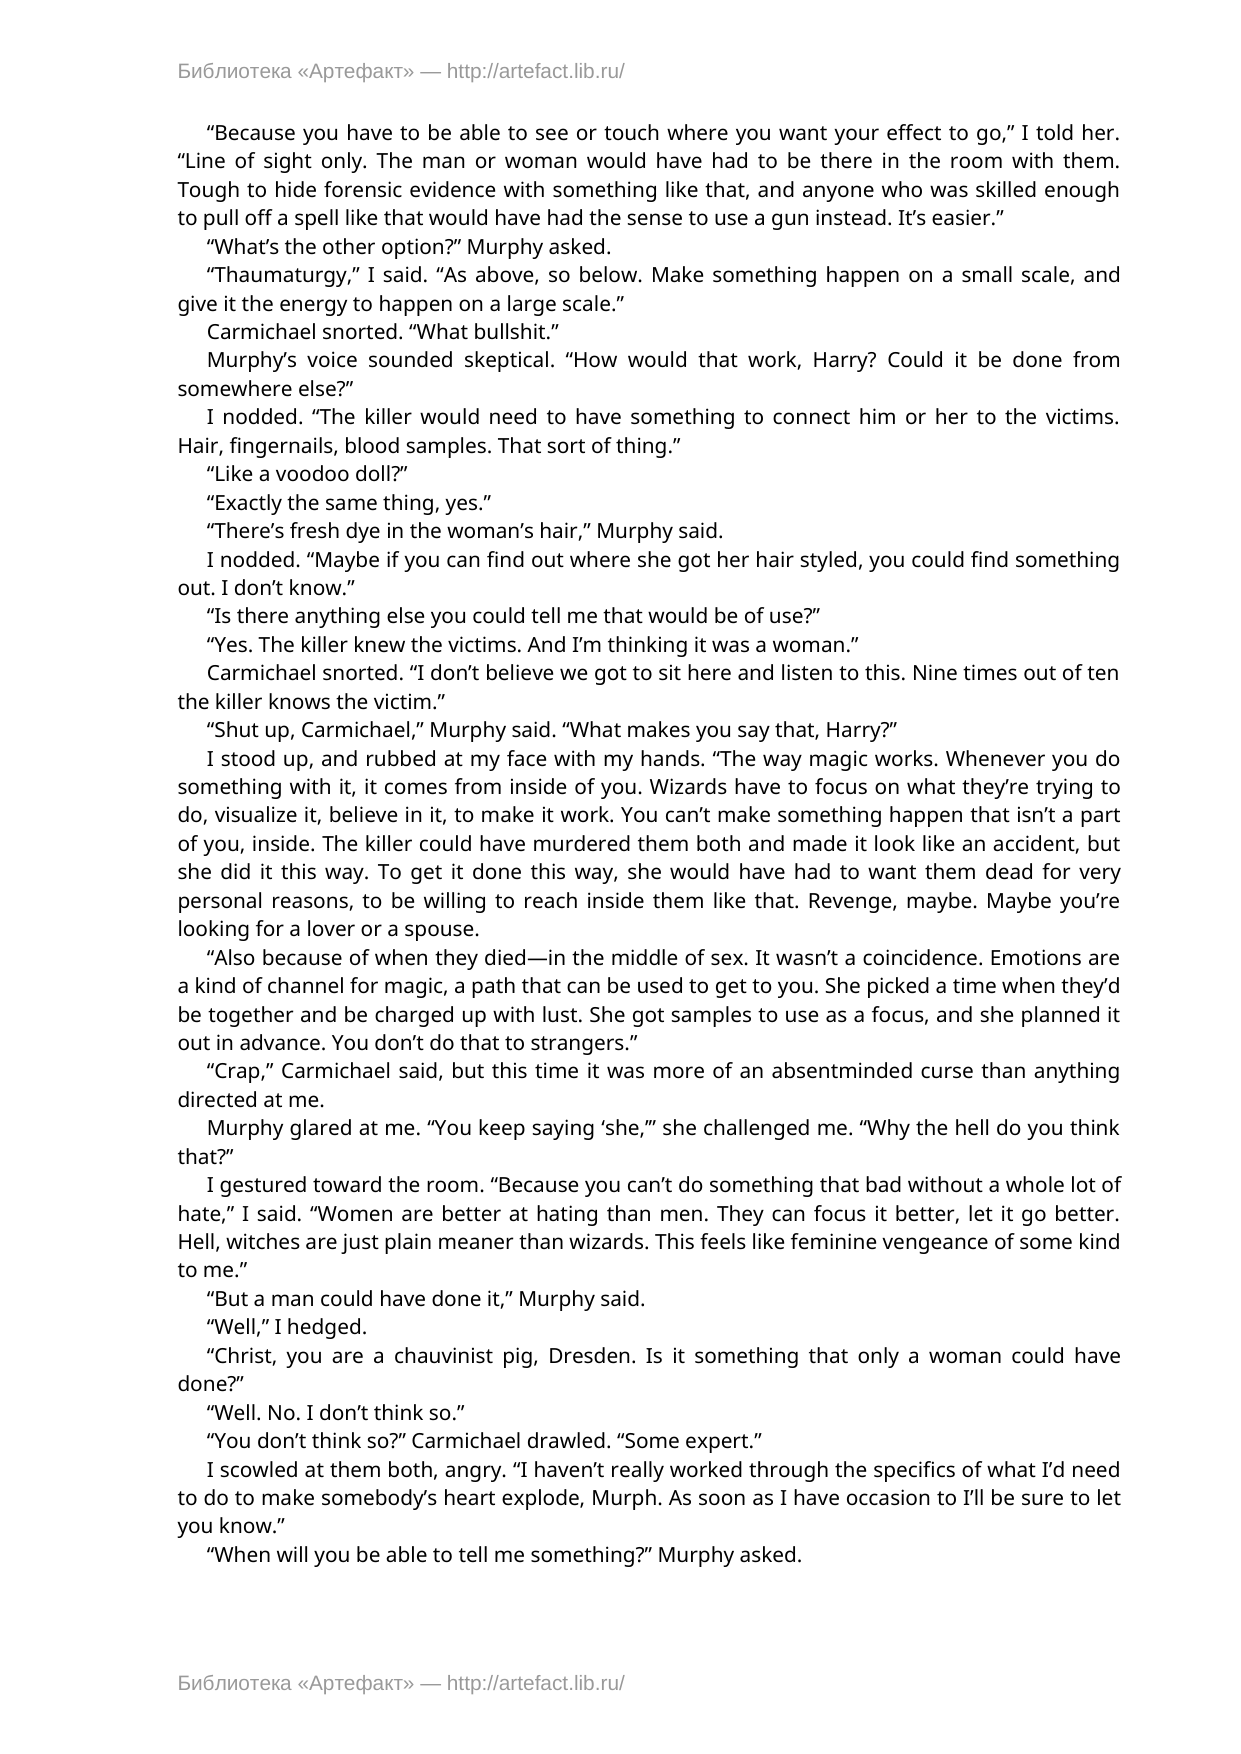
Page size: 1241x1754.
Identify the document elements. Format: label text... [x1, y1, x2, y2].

text “Also because of when they died—in the middle of sex. It wasn’t a coincidence. Emotions are a kind of channel for magic, a path that can be used to get to you. She picked a time when they’d be together and be charged up with lust. She got samples to use as a focus, and she planned it out in advance. You don’t do that to strangers.” [177, 943, 1122, 1057]
text Carmichael snorted. “What bullshit.” [177, 317, 1122, 346]
text I gestured toward the room. “Because you can’t do something that bad without a whole lot of hate,” I said. “Women are better at hating than men. They can focus it better, let it go better. Hell, witches are just plain meaner than wizards. This feels like feminine vengeance of some kind to me.” [177, 1170, 1122, 1284]
text “Crap,” Carmichael said, but this time it was more of an absentminded curse than anything directed at me. [177, 1057, 1122, 1113]
text “Yes. The killer knew the victims. And I’m thinking it was a woman.” [177, 630, 1122, 658]
text I stood up, and rubbed at my face with my hands. “The way magic works. Whenever you do something with it, it comes from inside of you. Wizards have to focus on what they’re trying to do, visualize it, believe in it, to make it work. You can’t make something happen that isn’t a part of you, inside. The killer could have murdered them both and made it look like an accident, but she did it this way. To get it done this way, she would have had to want them dead for very personal reasons, to be willing to reach inside them like that. Revenge, maybe. Maybe you’re looking for a lover or a spouse. [177, 744, 1122, 943]
text “There’s fresh dye in the woman’s hair,” Murphy said. [177, 516, 1122, 545]
text “What’s the other option?” Murphy asked. [177, 232, 1122, 260]
text Murphy’s voice sounded skeptical. “How would that work, Harry? Could it be done from somewhere else?” [177, 346, 1122, 402]
text Carmichael snorted. “I don’t believe we got to sit here and listen to this. Nine times out of ten the killer knows the victim.” [177, 658, 1122, 715]
text “Is there anything else you could tell me that would be of use?” [177, 602, 1122, 630]
text “Shut up, Carmichael,” Murphy said. “What makes you say that, Harry?” [177, 715, 1122, 744]
text I scowled at them both, angry. “I haven’t really worked through the specifics of what I’d need to do to make somebody’s heart explode, Murph. As soon as I have occasion to I’ll be sure to let you know.” [177, 1455, 1122, 1540]
text “Well. No. I don’t think so.” [177, 1398, 1122, 1426]
text I nodded. “The killer would need to have something to connect him or her to the victims. Hair, fingernails, blood samples. That sort of thing.” [177, 402, 1122, 459]
text “Like a voodoo doll?” [177, 459, 1122, 488]
text “Christ, you are a chauvinist pig, Dresden. Is it something that only a woman could have done?” [177, 1341, 1122, 1398]
text “Thaumaturgy,” I said. “As above, so below. Make something happen on a small scale, and give it the energy to happen on a large scale.” [177, 260, 1122, 317]
text I nodded. “Maybe if you can find out where she got her hair styled, you could find something out. I don’t know.” [177, 545, 1122, 602]
text “You don’t think so?” Carmichael drawled. “Some expert.” [177, 1426, 1122, 1455]
text “When will you be able to tell me something?” Murphy asked. [177, 1540, 1122, 1568]
text “Exactly the same thing, yes.” [177, 488, 1122, 516]
text “Because you have to be able to see or touch where you want your effect to go,” I told her. “Line of sight only. The man or woman would have had to be there in the room with them. Tough to hide forensic evidence with something like that, and anyone who was skilled enough to pull off a spell like that would have had the sense to use a gun instead. It’s easier.” [177, 118, 1122, 232]
text “Well,” I hedged. [177, 1312, 1122, 1341]
text Murphy glared at me. “You keep saying ‘she,’” she challenged me. “Why the hell do you think that?” [177, 1113, 1122, 1170]
text “But a man could have done it,” Murphy said. [177, 1284, 1122, 1312]
